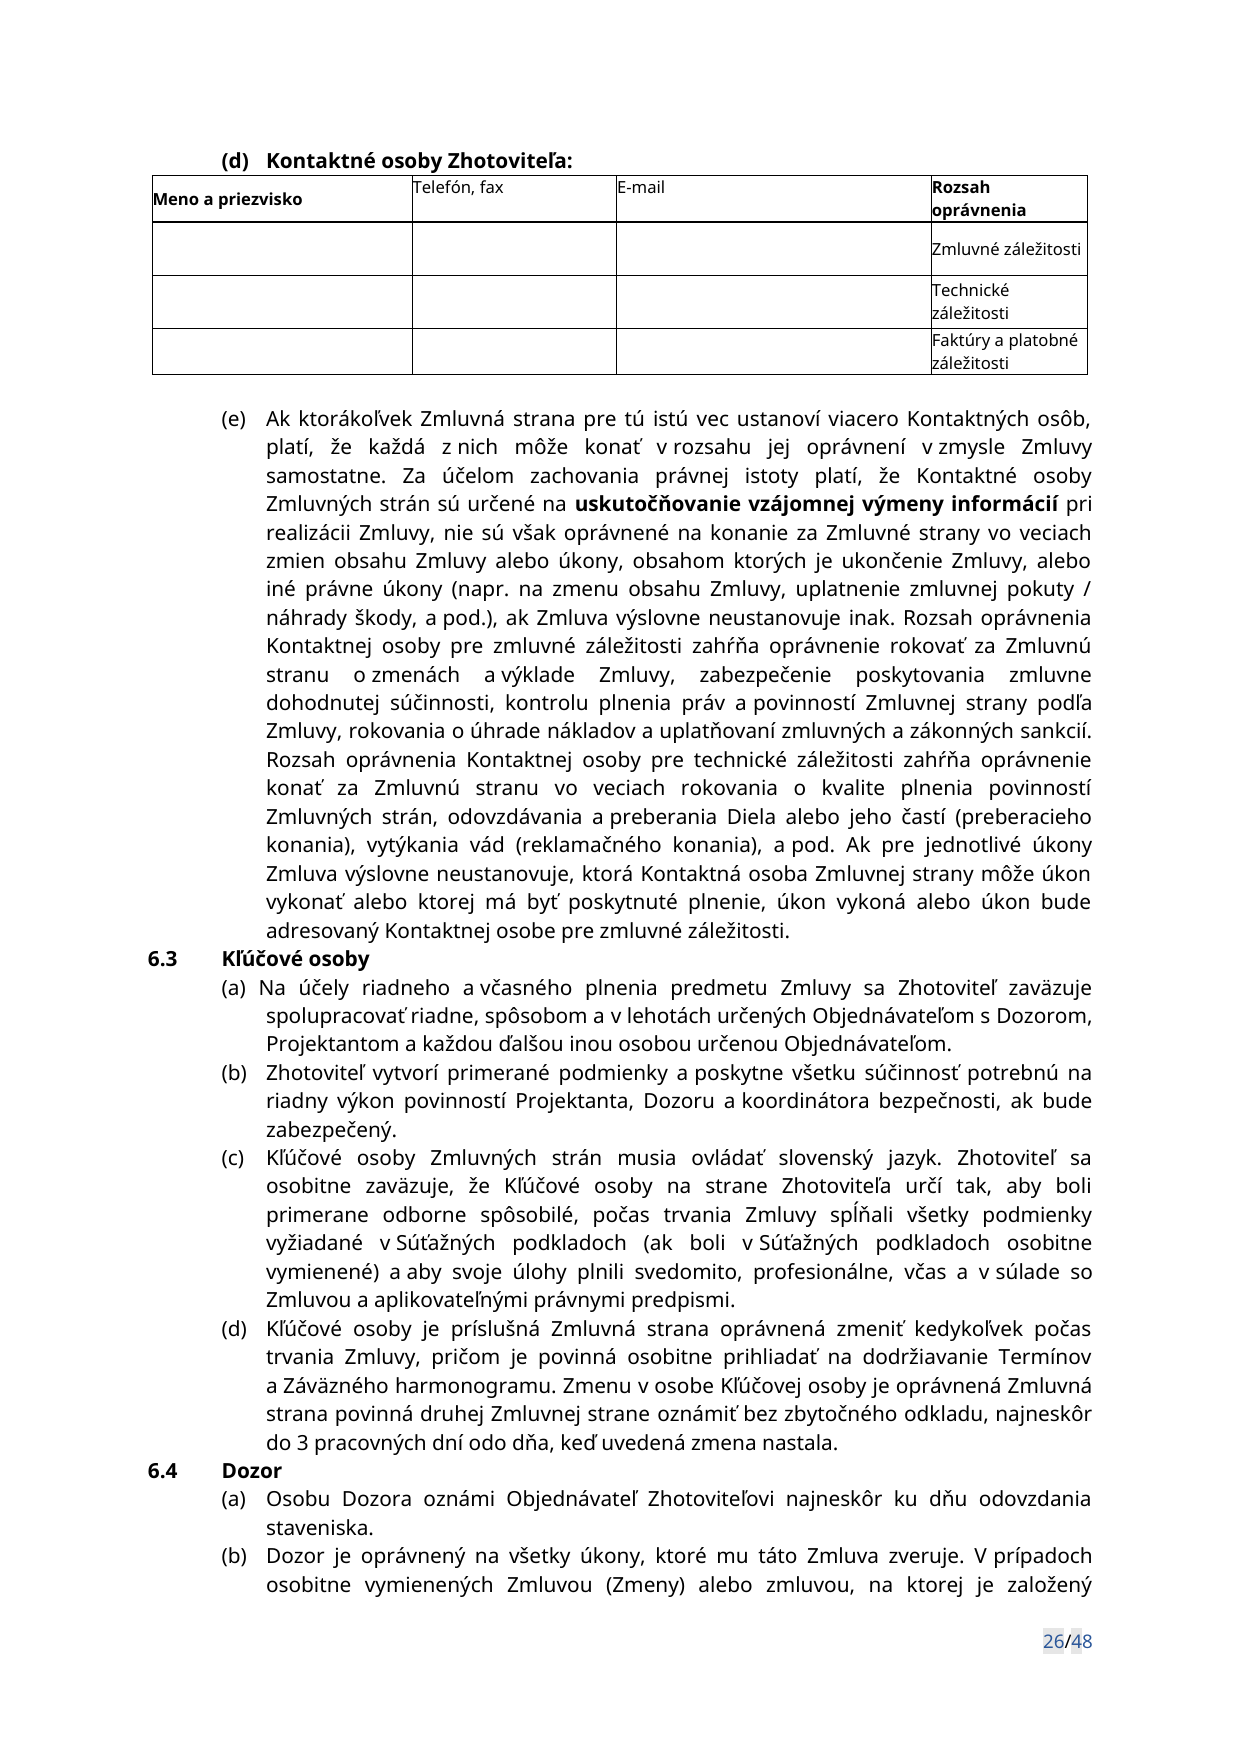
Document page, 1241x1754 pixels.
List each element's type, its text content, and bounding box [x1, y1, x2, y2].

table_cell [413, 329, 616, 374]
text (d) Kontaktné osoby Zhotoviteľa: [221, 147, 1093, 175]
text (a) Na účely riadneho a včasného plnenia predmetu Zmluvy sa Zhotoviteľ zaväzuje spolupracovať riadne, spôsobom a v lehotách určených Objednávateľom s Dozorom, Projektantom a každou ďalšou inou osobou určenou Objednávateľom. [221, 973, 1093, 1058]
table_cell [617, 329, 931, 374]
text (a) Osobu Dozora oznámi Objednávateľ Zhotoviteľovi najneskôr ku dňu odovzdania staveniska. [221, 1484, 1093, 1541]
text (b) Zhotoviteľ vytvorí primerané podmienky a poskytne všetku súčinnosť potrebnú na riadny výkon povinností Projektanta, Dozoru a koordinátora bezpečnosti, ak bude zabezpečený. [221, 1058, 1093, 1143]
table_header Telefón, fax [413, 176, 616, 221]
table_cell [617, 223, 931, 275]
table_cell [153, 276, 412, 328]
table_cell [413, 276, 616, 328]
text 6.4 Dozor [148, 1456, 1093, 1484]
table_header E-mail [617, 176, 931, 221]
text (e) Ak ktorákoľvek Zmluvná strana pre tú istú vec ustanoví viacero Kontaktných osôb, platí, že každá z nich môže konať v rozsahu jej oprávnení v zmysle Zmluvy samostatne. Za účelom zachovania právnej istoty platí, že Kontaktné osoby Zmluvných strán sú určené na uskutočňovanie vzájomnej výmeny informácií pri realizácii Zmluvy, nie sú však oprávnené na konanie za Zmluvné strany vo veciach zmien obsahu Zmluvy alebo úkony, obsahom ktorých je ukončenie Zmluvy, alebo iné právne úkony (napr. na zmenu obsahu Zmluvy, uplatnenie zmluvnej pokuty / náhrady škody, a pod.), ak Zmluva výslovne neustanovuje inak. Rozsah oprávnenia Kontaktnej osoby pre zmluvné záležitosti zahŕňa oprávnenie rokovať za Zmluvnú stranu o zmenách a výklade Zmluvy, zabezpečenie poskytovania zmluvne dohodnutej súčinnosti, kontrolu plnenia práv a povinností Zmluvnej strany podľa Zmluvy, rokovania o úhrade nákladov a uplatňovaní zmluvných a zákonných sankcií. Rozsah oprávnenia Kontaktnej osoby pre technické záležitosti zahŕňa oprávnenie konať za Zmluvnú stranu vo veciach rokovania o kvalite plnenia povinností Zmluvných strán, odovzdávania a preberania Diela alebo jeho častí (preberacieho konania), vytýkania vád (reklamačného konania), a pod. Ak pre jednotlivé úkony Zmluva výslovne neustanovuje, ktorá Kontaktná osoba Zmluvnej strany môže úkon vykonať alebo ktorej má byť poskytnuté plnenie, úkon vykoná alebo úkon bude adresovaný Kontaktnej osobe pre zmluvné záležitosti. [221, 404, 1093, 944]
table_cell [153, 329, 412, 374]
table_cell Zmluvné záležitosti [932, 223, 1087, 275]
table_header Meno a priezvisko [153, 176, 412, 221]
table_cell [153, 223, 412, 275]
table_cell [617, 276, 931, 328]
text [221, 1541, 1093, 1598]
table_cell Technické záležitosti [932, 276, 1087, 328]
text (d) Kľúčové osoby je príslušná Zmluvná strana oprávnená zmeniť kedykoľvek počas trvania Zmluvy, pričom je povinná osobitne prihliadať na dodržiavanie Termínov a Záväzného harmonogramu. Zmenu v osobe Kľúčovej osoby je oprávnená Zmluvná strana povinná druhej Zmluvnej strane oznámiť bez zbytočného odkladu, najneskôr do 3 pracovných dní odo dňa, keď uvedená zmena nastala. [221, 1314, 1093, 1456]
table_cell Faktúry a platobné záležitosti [932, 329, 1087, 374]
text 6.3 Kľúčové osoby [148, 944, 1093, 973]
table_header Rozsah oprávnenia [932, 176, 1087, 221]
table_cell [413, 223, 616, 275]
text (c) Kľúčové osoby Zmluvných strán musia ovládať slovenský jazyk. Zhotoviteľ sa osobitne zaväzuje, že Kľúčové osoby na strane Zhotoviteľa určí tak, aby boli primerane odborne spôsobilé, počas trvania Zmluvy spĺňali všetky podmienky vyžiadané v Súťažných podkladoch (ak boli v Súťažných podkladoch osobitne vymienené) a aby svoje úlohy plnili svedomito, profesionálne, včas a v súlade so Zmluvou a aplikovateľnými právnymi predpismi. [221, 1143, 1093, 1314]
